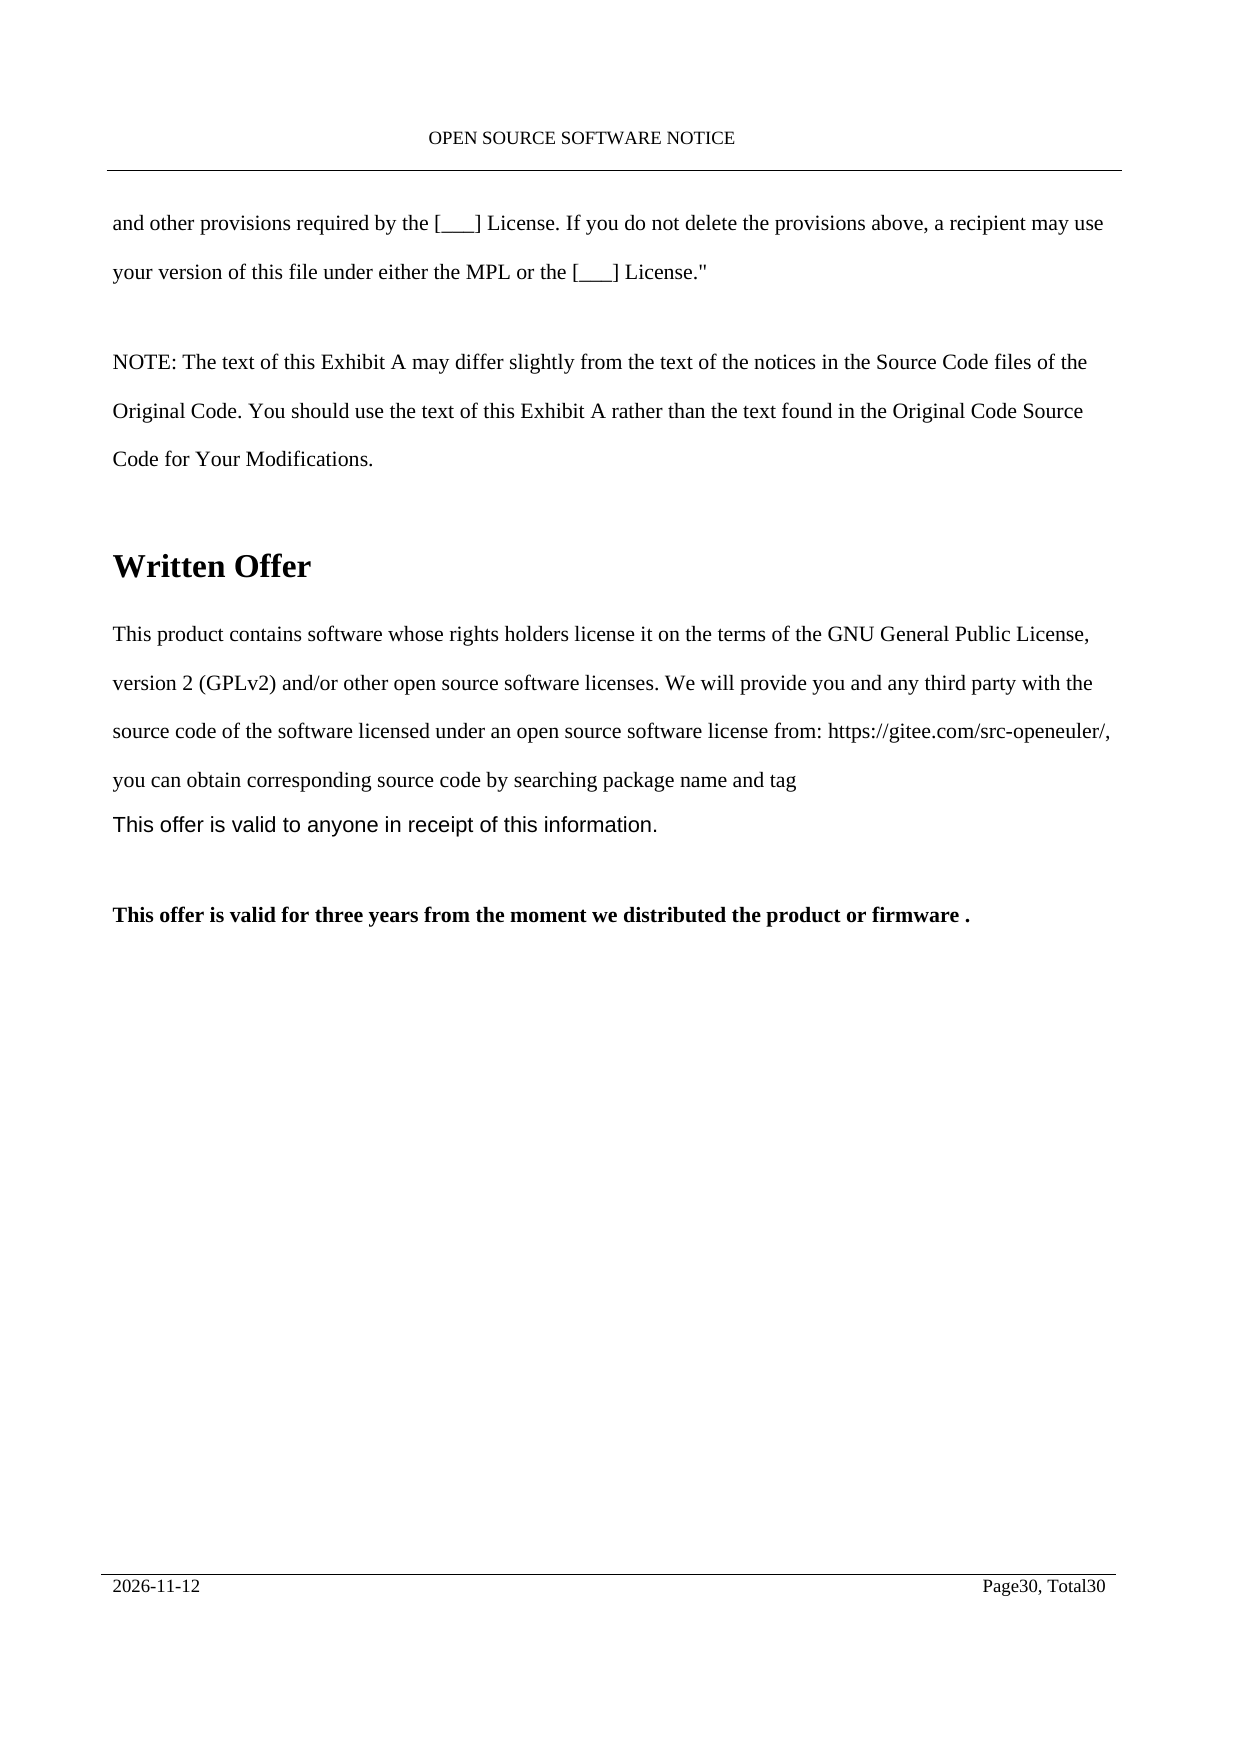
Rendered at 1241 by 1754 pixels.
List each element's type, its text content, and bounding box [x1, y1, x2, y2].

text This offer is valid to anyone in receipt of this information. [112, 808, 1128, 841]
text NOTE: The text of this Exhibit A may differ slightly from the text of the notices in the Source Code files of the Original Code. You should use the text of this Exhibit A rather than the text found in the Original Code Source Code for Your Modifications. [112, 345, 1128, 475]
text This product contains software whose rights holders license it on the terms of the GNU General Public License, version 2 (GPLv2) and/or other open source software licenses. We will provide you and any third party with the source code of the software licensed under an open source software license from: https://gitee.com/src-openeuler/, you can obtain corresponding source code by searching package name and tag [112, 617, 1128, 796]
text Written Offer [112, 533, 1128, 598]
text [112, 206, 1128, 288]
text This offer is valid for three years from the moment we distributed the product or firmware . [112, 899, 1128, 931]
